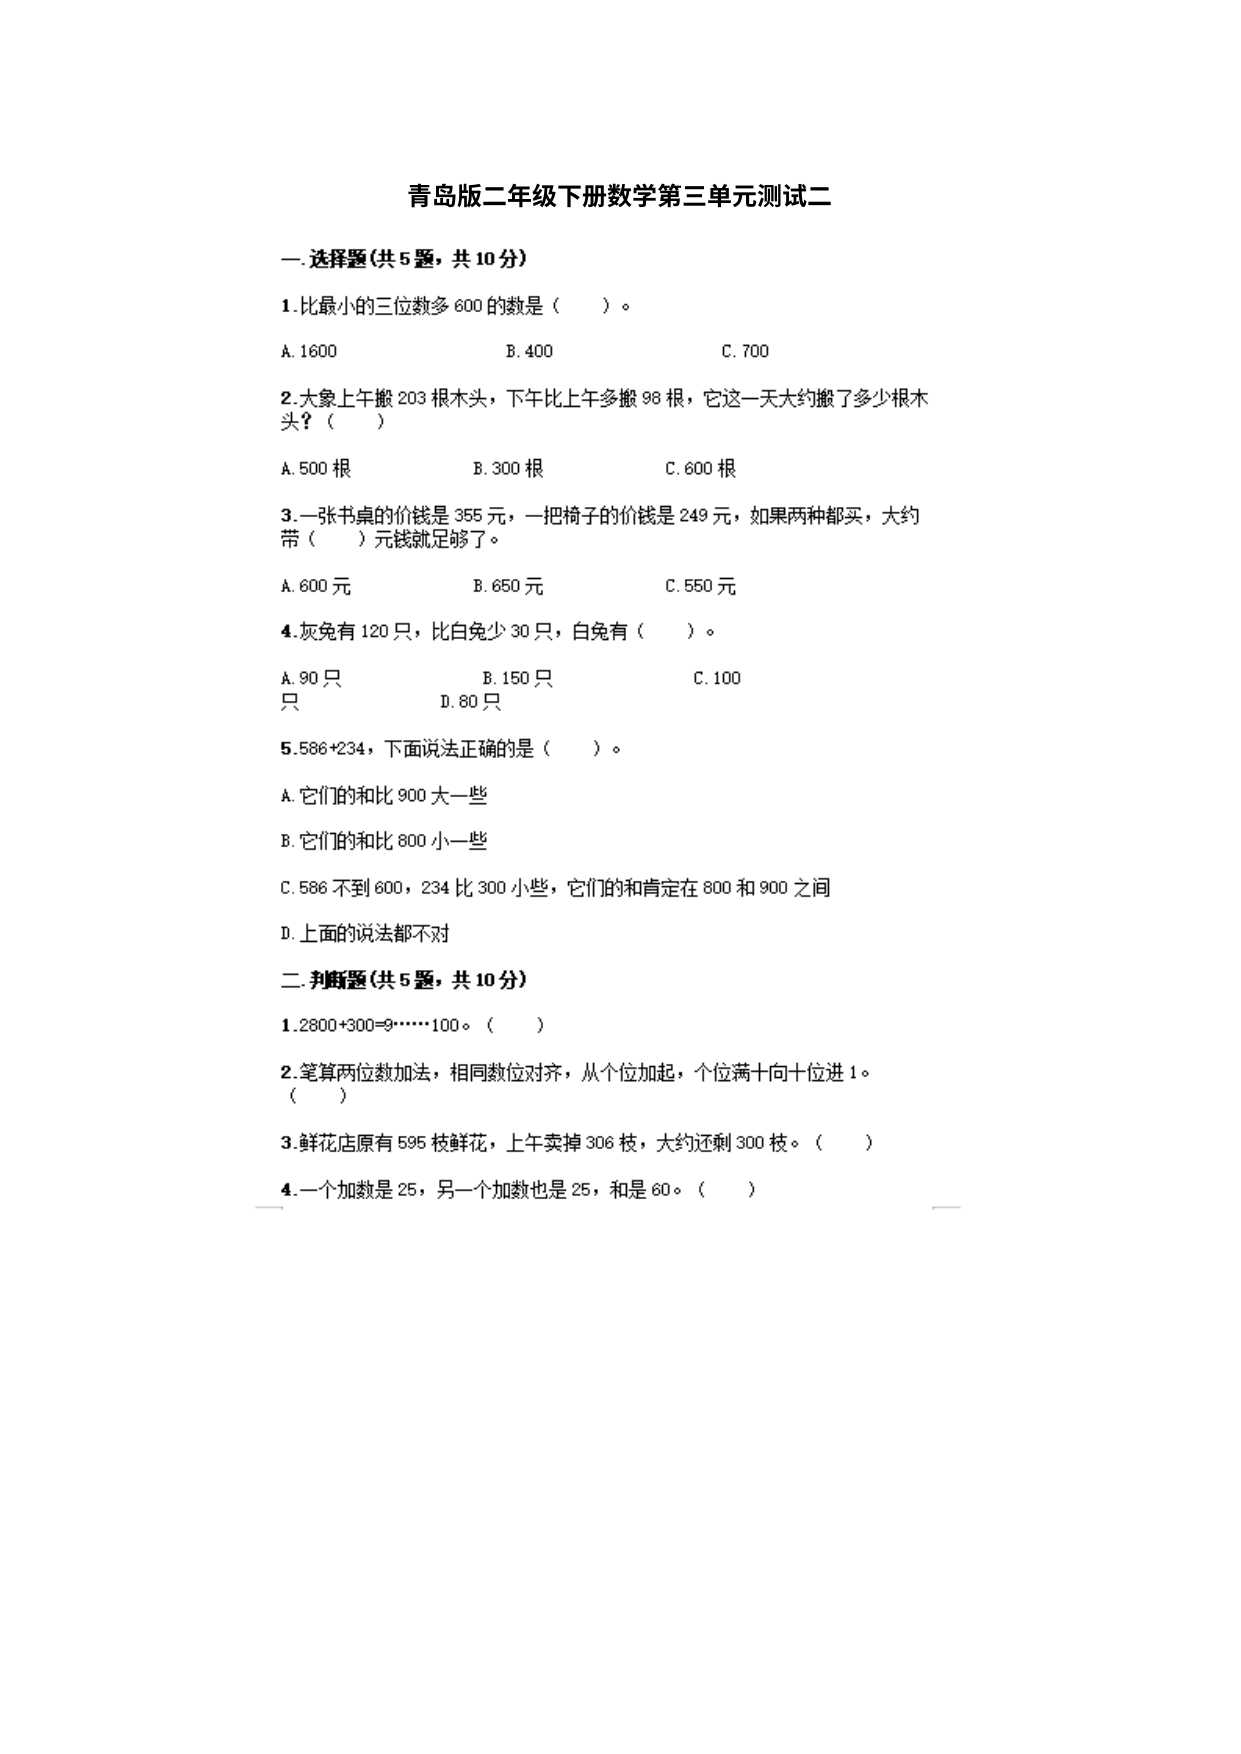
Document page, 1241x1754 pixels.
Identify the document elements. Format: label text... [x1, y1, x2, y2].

picture [255, 227, 985, 1210]
text 青岛版二年级下册数学第三单元测试二 [187, 162, 1053, 227]
